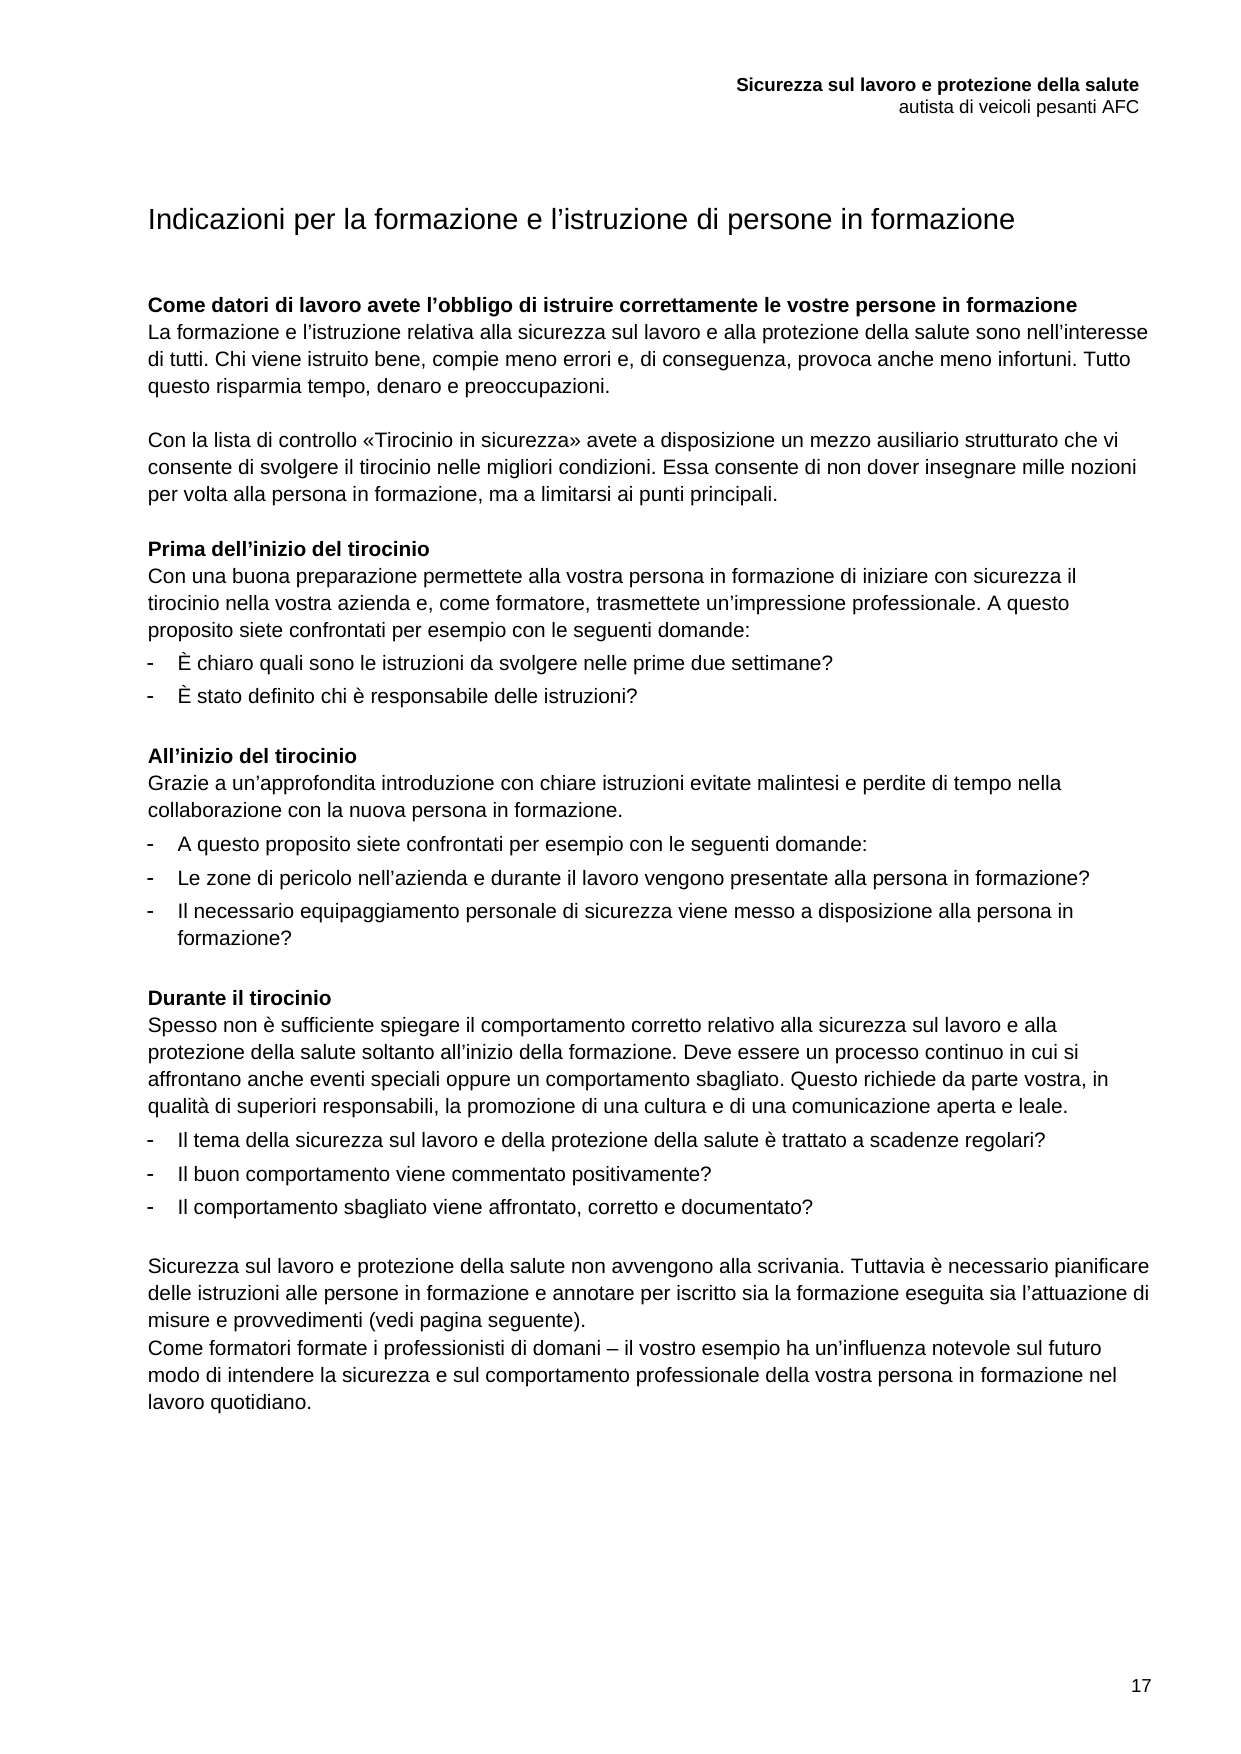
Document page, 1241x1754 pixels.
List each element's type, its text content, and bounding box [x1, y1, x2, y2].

text Durante il tirocinio [148, 983, 1152, 1010]
text Come datori di lavoro avete l’obbligo di istruire correttamente le vostre persone in formazione [148, 289, 1152, 317]
list Il tema della sicurezza sul lavoro e della protezione della salute è trattato a scadenze regolari? [147, 1125, 1152, 1152]
text Grazie a un’approfondita introduzione con chiare istruzioni evitate malintesi e perdite di tempo nella collaborazione con la nuova persona in formazione. [148, 769, 1152, 823]
list Il comportamento sbagliato viene affrontato, corretto e documentato? [147, 1192, 1152, 1219]
list Il buon comportamento viene commentato positivamente? [147, 1158, 1152, 1185]
text Con una buona preparazione permettete alla vostra persona in formazione di iniziare con sicurezza il tirocinio nella vostra azienda e, come formatore, trasmettete un’impressione professionale. A questo proposito siete confrontati per esempio con le seguenti domande: [148, 560, 1152, 642]
text All’inizio del tirocinio [148, 742, 1152, 769]
list Le zone di pericolo nell’azienda e durante il lavoro vengono presentate alla persona in formazione? [147, 862, 1152, 889]
list È chiaro quali sono le istruzioni da svolgere nelle prime due settimane? [147, 648, 1152, 675]
text La formazione e l’istruzione relativa alla sicurezza sul lavoro e alla protezione della salute sono nell’interesse di tutti. Chi viene istruito bene, compie meno errori e, di conseguenza, provoca anche meno infortuni. Tutto questo risparmia tempo, denaro e preoccupazioni. [148, 317, 1152, 398]
text Prima dell’inizio del tirocinio [148, 533, 1152, 560]
text Come formatori formate i professionisti di domani – il vostro esempio ha un’influenza notevole sul futuro modo di intendere la sicurezza e sul comportamento professionale della vostra persona in formazione nel lavoro quotidiano. [148, 1333, 1152, 1414]
text Con la lista di controllo «Tirocinio in sicurezza» avete a disposizione un mezzo ausiliario strutturato che vi consente di svolgere il tirocinio nelle migliori condizioni. Essa consente di non dover insegnare mille nozioni per volta alla persona in formazione, ma a limitarsi ai punti principali. [148, 425, 1152, 506]
text Spesso non è sufficiente spiegare il comportamento corretto relativo alla sicurezza sul lavoro e alla protezione della salute soltanto all’inizio della formazione. Deve essere un processo continuo in cui si affrontano anche eventi speciali oppure un comportamento sbagliato. Questo richiede da parte vostra, in qualità di superiori responsabili, la promozione di una cultura e di una comunicazione aperta e leale. [148, 1010, 1152, 1119]
list È stato definito chi è responsabile delle istruzioni? [147, 681, 1152, 708]
text Indicazioni per la formazione e l’istruzione di persone in formazione [148, 202, 1152, 235]
list Il necessario equipaggiamento personale di sicurezza viene messo a disposizione alla persona in formazione? [147, 896, 1152, 950]
list A questo proposito siete confrontati per esempio con le seguenti domande: [147, 829, 1152, 856]
text Sicurezza sul lavoro e protezione della salute non avvengono alla scrivania. Tuttavia è necessario pianificare delle istruzioni alle persone in formazione e annotare per iscritto sia la formazione eseguita sia l’attuazione di misure e provvedimenti (vedi pagina seguente). [148, 1252, 1152, 1333]
